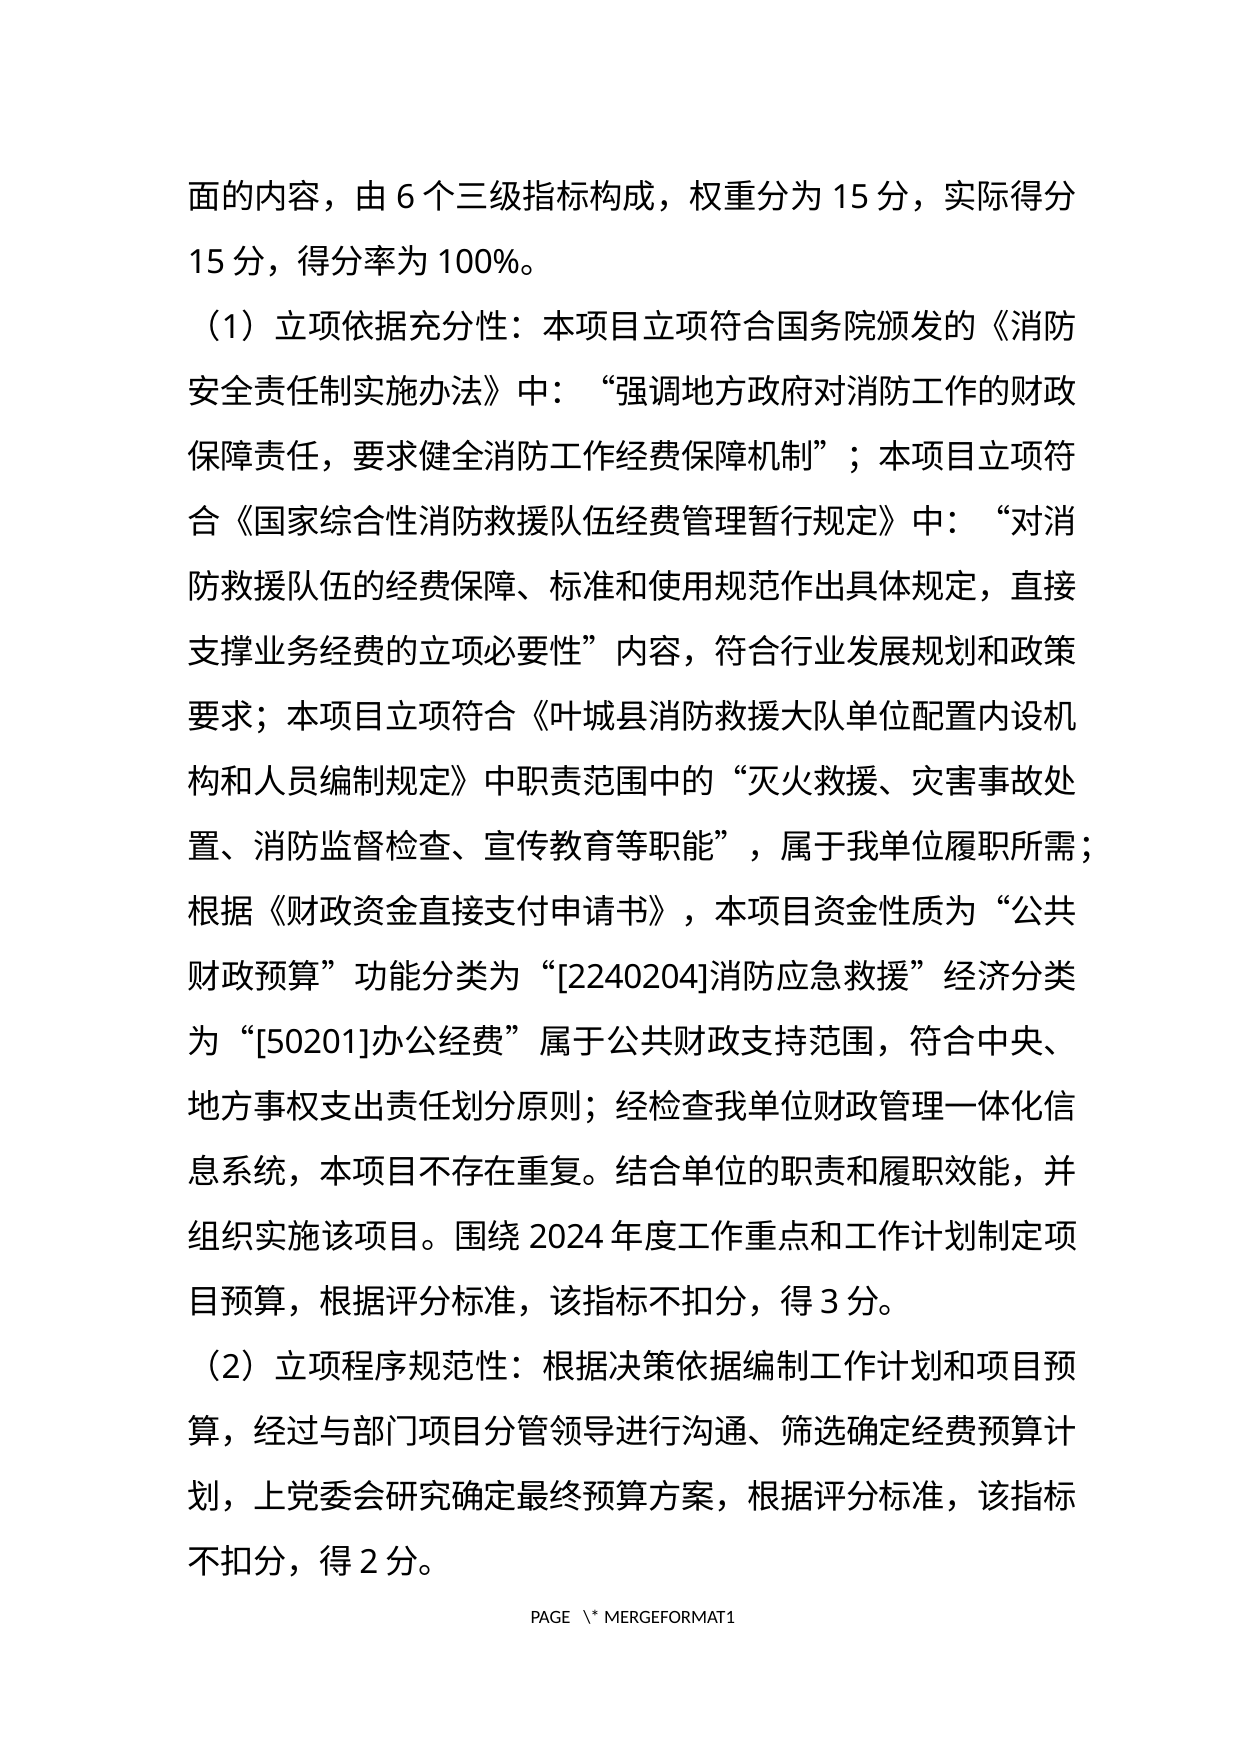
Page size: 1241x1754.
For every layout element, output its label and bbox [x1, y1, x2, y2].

text [187, 162, 1078, 1592]
